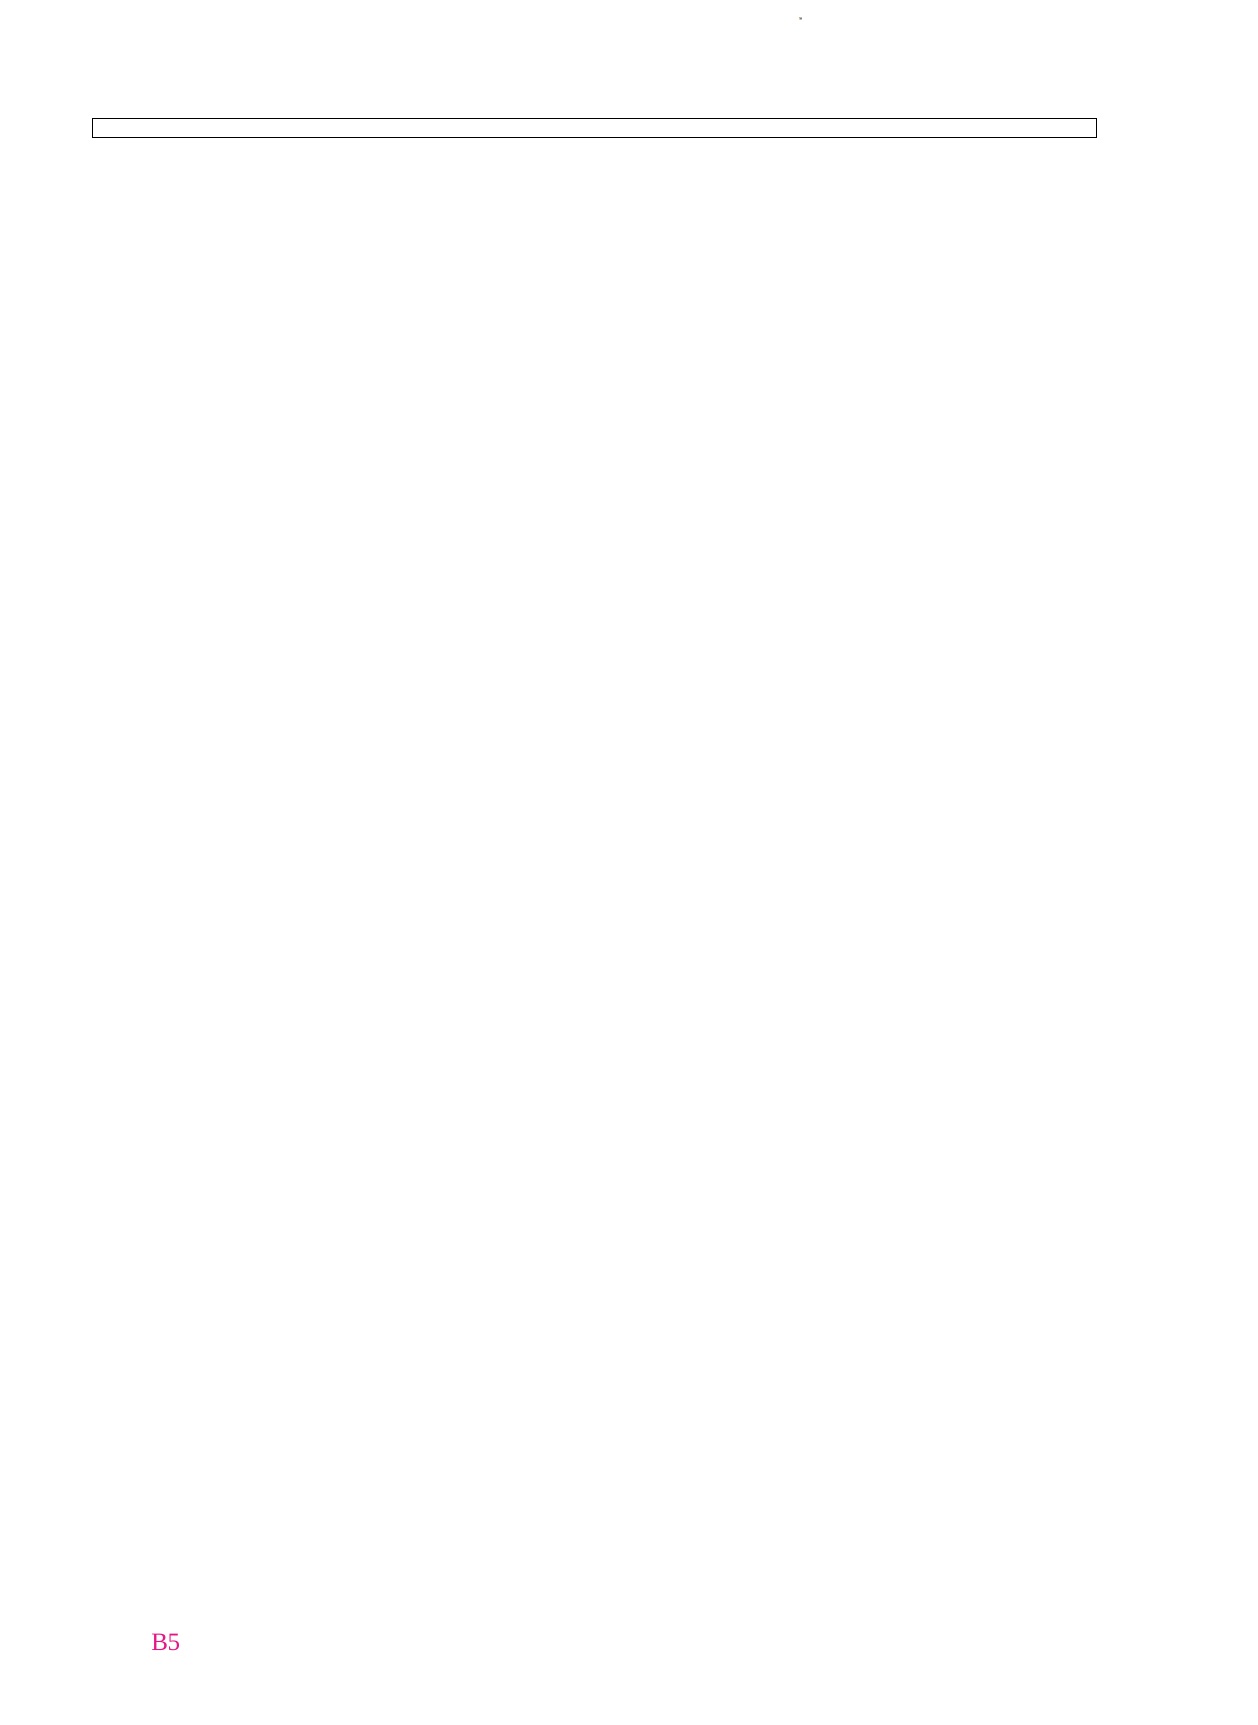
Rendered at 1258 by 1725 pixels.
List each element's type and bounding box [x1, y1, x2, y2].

table_cell [93, 119, 1096, 137]
